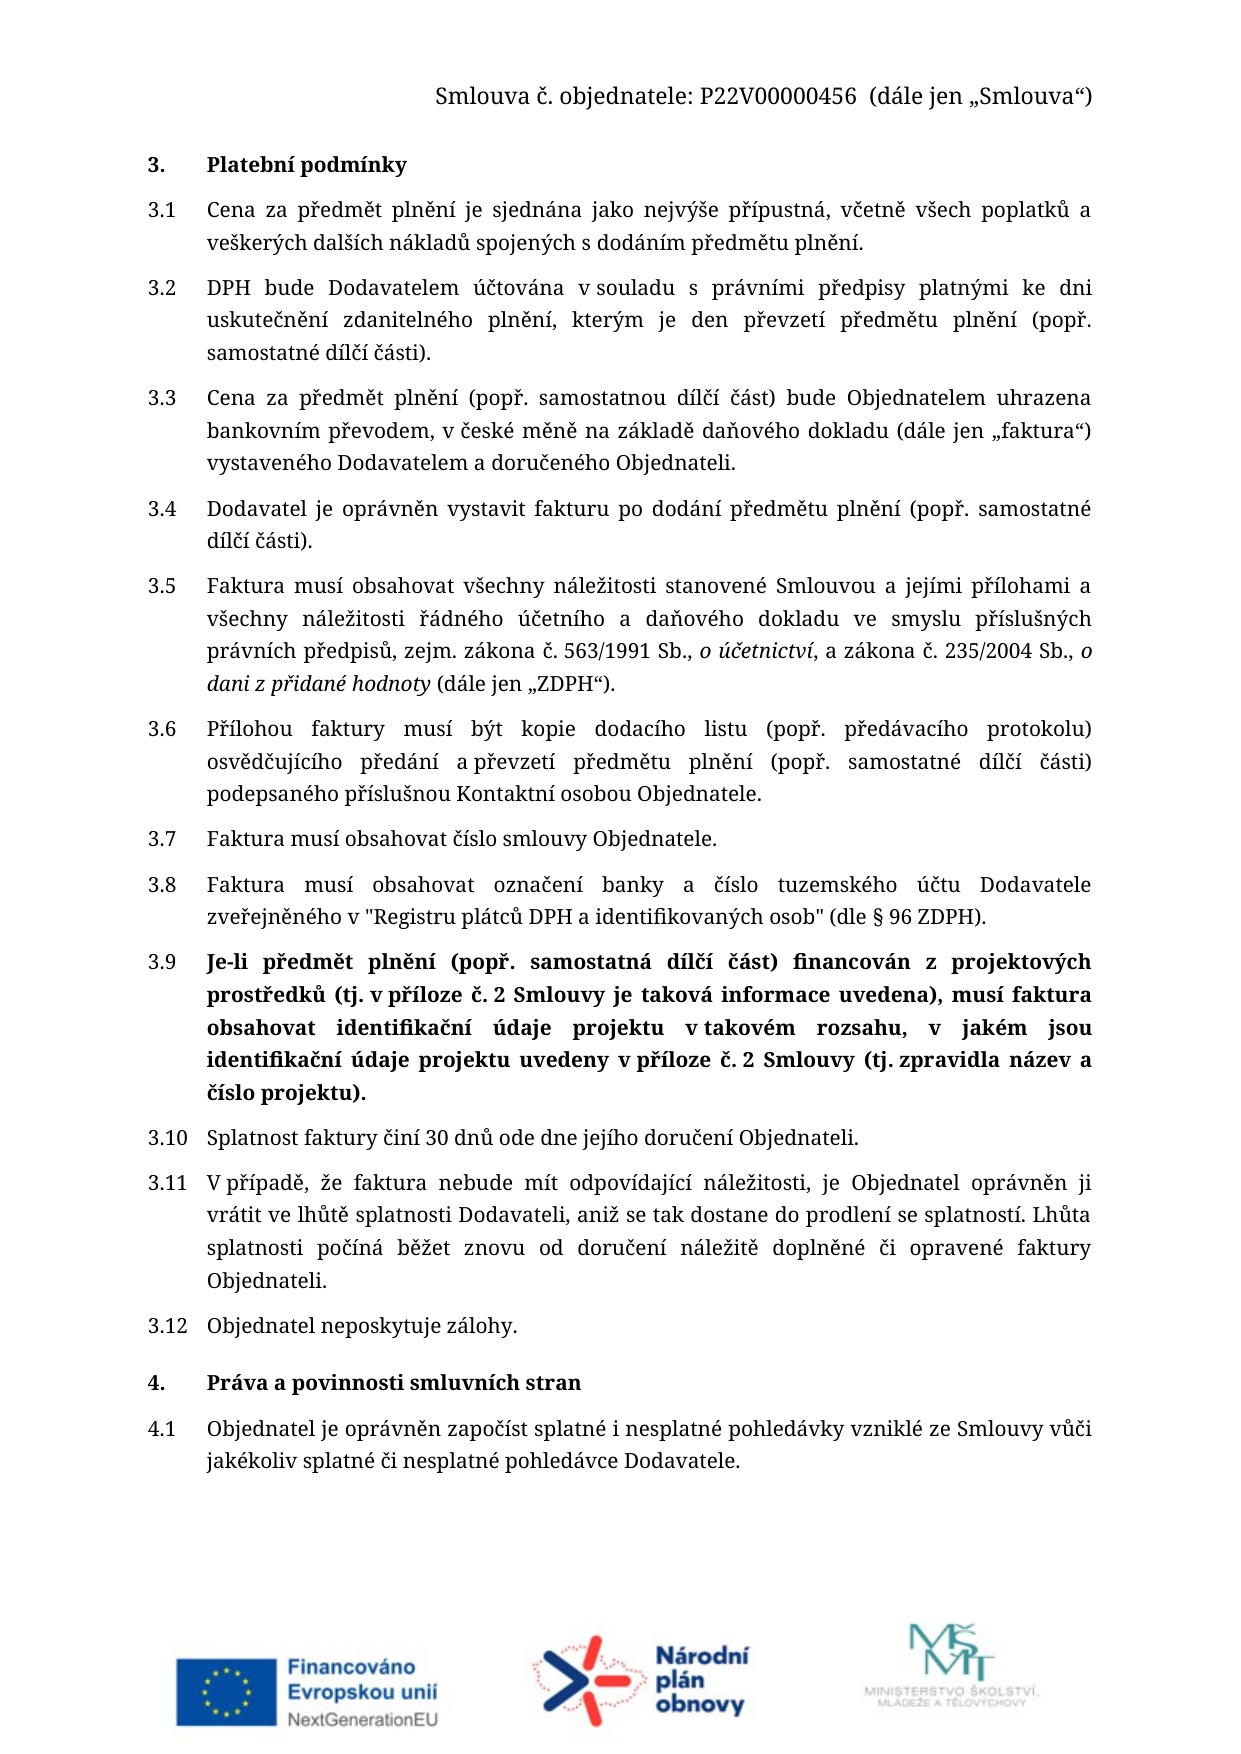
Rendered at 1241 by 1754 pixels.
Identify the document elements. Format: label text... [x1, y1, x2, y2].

list Dodavatel je oprávněn vystavit fakturu po dodání předmětu plnění (popř. samostatné dílčí části). [148, 494, 1093, 555]
picture [147, 1577, 1093, 1754]
list V případě, že faktura nebude mít odpovídající náležitosti, je Objednatel oprávněn ji vrátit ve lhůtě splatnosti Dodavateli, aniž se tak dostane do prodlení se splatností. Lhůta splatnosti počíná běžet znovu od doručení náležitě doplněné či opravené faktury Objednateli. [148, 1168, 1093, 1294]
list Objednatel je oprávněn započíst splatné i nesplatné pohledávky vzniklé ze Smlouvy vůči jakékoliv splatné či nesplatné pohledávce Dodavatele. [148, 1414, 1093, 1475]
list Splatnost faktury činí 30 dnů ode dne jejího doručení Objednateli. [148, 1123, 1093, 1151]
list Přílohou faktury musí být kopie dodacího listu (popř. předávacího protokolu) osvědčujícího předání a převzetí předmětu plnění (popř. samostatné dílčí části) podepsaného příslušnou Kontaktní osobou Objednatele. [148, 714, 1093, 808]
list Práva a povinnosti smluvních stran [148, 1368, 1093, 1397]
list Faktura musí obsahovat označení banky a číslo tuzemského účtu Dodavatele zveřejněného v "Registru plátců DPH a identifikovaných osob" (dle § 96 ZDPH). [148, 870, 1093, 931]
list Objednatel neposkytuje zálohy. [148, 1311, 1093, 1339]
list Cena za předmět plnění (popř. samostatnou dílčí část) bude Objednatelem uhrazena bankovním převodem, v české měně na základě daňového dokladu (dále jen „faktura“) vystaveného Dodavatelem a doručeného Objednateli. [148, 383, 1093, 477]
list Faktura musí obsahovat všechny náležitosti stanovené Smlouvou a jejími přílohami a všechny náležitosti řádného účetního a daňového dokladu ve smyslu příslušných právních předpisů, zejm. zákona č. 563/1991 Sb., o účetnictví, a zákona č. 235/2004 Sb., o dani z přidané hodnoty (dále jen „ZDPH“). [148, 571, 1093, 698]
list Platební podmínky [148, 150, 1093, 179]
list Je-li předmět plnění (popř. samostatná dílčí část) financován z projektových prostředků (tj. v příloze č. 2 Smlouvy je taková informace uvedena), musí faktura obsahovat identifikační údaje projektu v takovém rozsahu, v jakém jsou identifikační údaje projektu uvedeny v příloze č. 2 Smlouvy (tj. zpravidla název a číslo projektu). [148, 947, 1093, 1106]
list Cena za předmět plnění je sjednána jako nejvýše přípustná, včetně všech poplatků a veškerých dalších nákladů spojených s dodáním předmětu plnění. [148, 195, 1093, 256]
list Faktura musí obsahovat číslo smlouvy Objednatele. [148, 824, 1093, 853]
list DPH bude Dodavatelem účtována v souladu s právními předpisy platnými ke dni uskutečnění zdanitelného plnění, kterým je den převzetí předmětu plnění (popř. samostatné dílčí části). [148, 273, 1093, 367]
